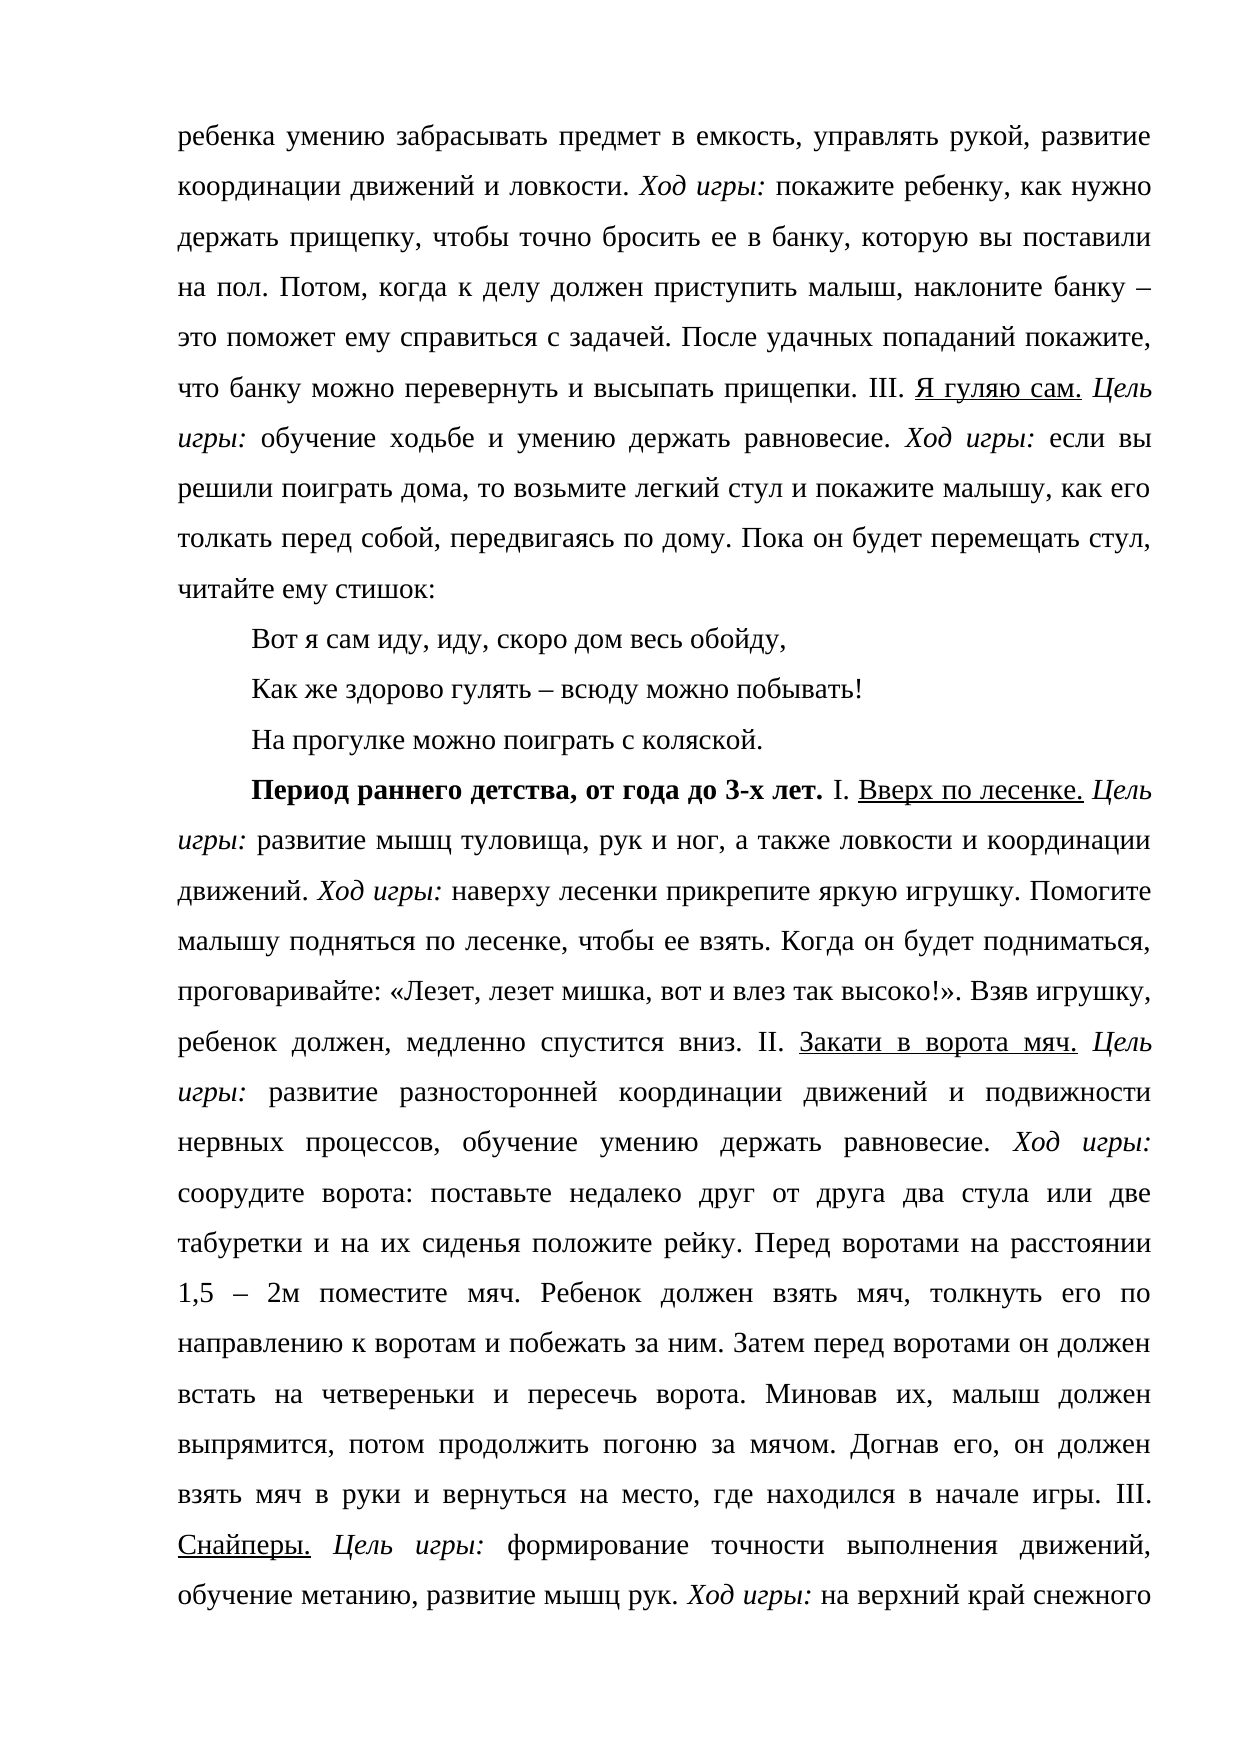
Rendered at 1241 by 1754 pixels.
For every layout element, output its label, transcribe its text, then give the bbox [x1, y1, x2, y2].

text На прогулке можно поиграть с коляской. [177, 722, 1152, 755]
text Вот я сам иду, иду, скоро дом весь обойду, [177, 621, 1152, 655]
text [177, 118, 1152, 604]
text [177, 772, 1152, 1611]
text Как же здорово гулять – всюду можно побывать! [177, 672, 1152, 705]
